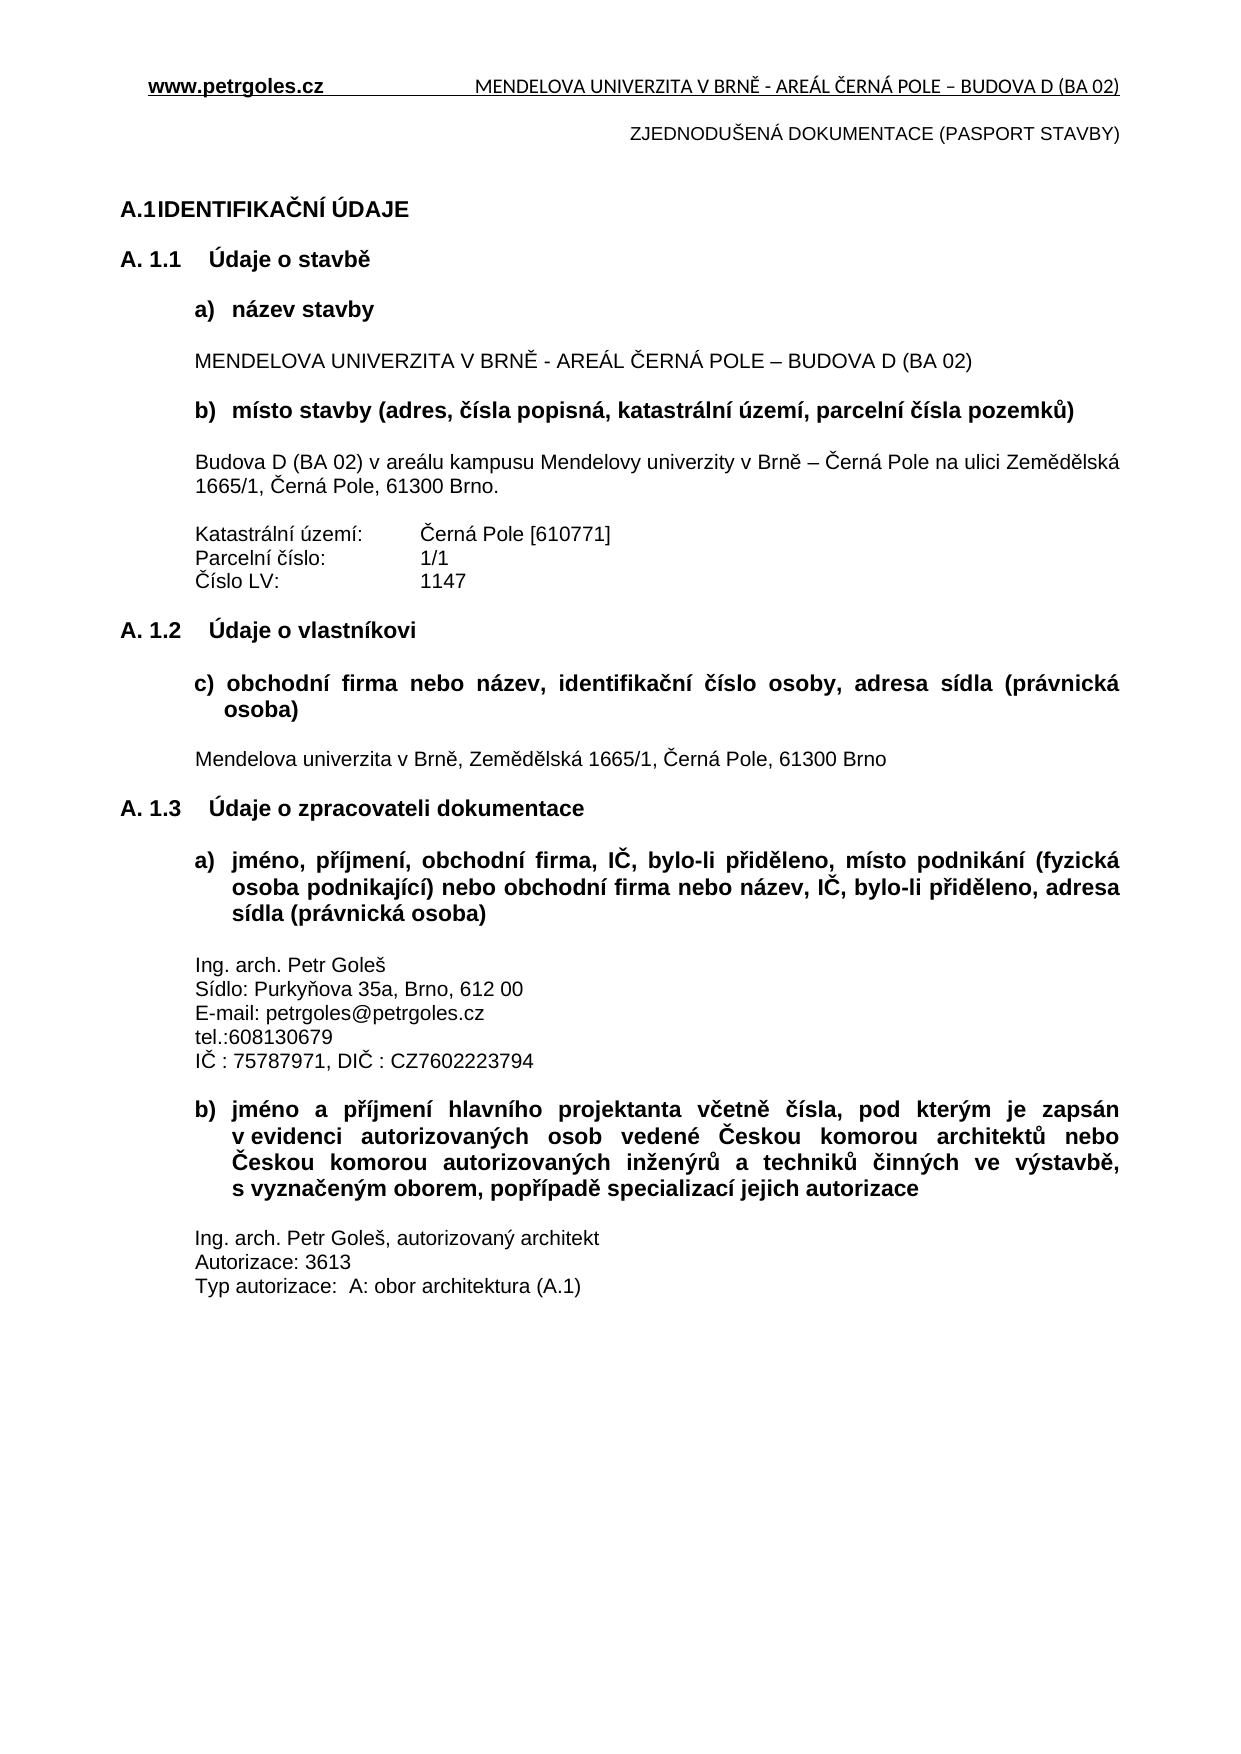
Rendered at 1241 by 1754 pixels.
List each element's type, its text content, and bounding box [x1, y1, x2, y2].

text E-mail: petrgoles@petrgoles.cz [120, 1001, 1120, 1024]
text Autorizace: 3613 [120, 1250, 1120, 1274]
text Katastrální území: Černá Pole [610771] [120, 521, 1120, 545]
list Údaje o vlastníkovi [120, 617, 1120, 643]
text Číslo LV: 1147 [120, 569, 1120, 593]
list IDENTIFIKAČNÍ ÚDAJE [120, 196, 1120, 222]
list místo stavby (adres, čísla popisná, katastrální území, parcelní čísla pozemků) [194, 397, 1120, 423]
list Údaje o stavbě [120, 246, 1120, 272]
list Údaje o zpracovateli dokumentace [120, 794, 1120, 821]
text IČ : 75787971, DIČ : CZ7602223794 [120, 1048, 1120, 1072]
text c) obchodní firma nebo název, identifikační číslo osoby, adresa sídla (právnická osoba) [194, 670, 1120, 723]
text Mendelova univerzita v Brně, Zemědělská 1665/1, Černá Pole, 61300 Brno [120, 747, 1120, 771]
list název stavby [194, 296, 1120, 322]
list jméno, příjmení, obchodní firma, IČ, bylo-li přiděleno, místo podnikání (fyzická osoba podnikající) nebo obchodní firma nebo název, IČ, bylo-li přiděleno, adresa sídla (právnická osoba) [194, 847, 1120, 926]
text Ing. arch. Petr Goleš [120, 953, 1120, 977]
text Parcelní číslo: 1/1 [120, 545, 1120, 569]
text Budova D (BA 02) v areálu kampusu Mendelovy univerzity v Brně – Černá Pole na ulici Zemědělská 1665/1, Černá Pole, 61300 Brno. [120, 449, 1120, 497]
text tel.:608130679 [120, 1024, 1120, 1048]
text MENDELOVA UNIVERZITA V BRNĚ - AREÁL ČERNÁ POLE – BUDOVA D (BA 02) [194, 349, 1120, 373]
text Sídlo: Purkyňova 35a, Brno, 612 00 [120, 977, 1120, 1001]
text Ing. arch. Petr Goleš, autorizovaný architekt [120, 1226, 1120, 1250]
list jméno a příjmení hlavního projektanta včetně čísla, pod kterým je zapsán v evidenci autorizovaných osob vedené Českou komorou architektů nebo Českou komorou autorizovaných inženýrů a techniků činných ve výstavbě, s vyznačeným oborem, popřípadě specializací jejich autorizace [194, 1096, 1120, 1202]
text Typ autorizace: A: obor architektura (A.1) [120, 1274, 1120, 1298]
